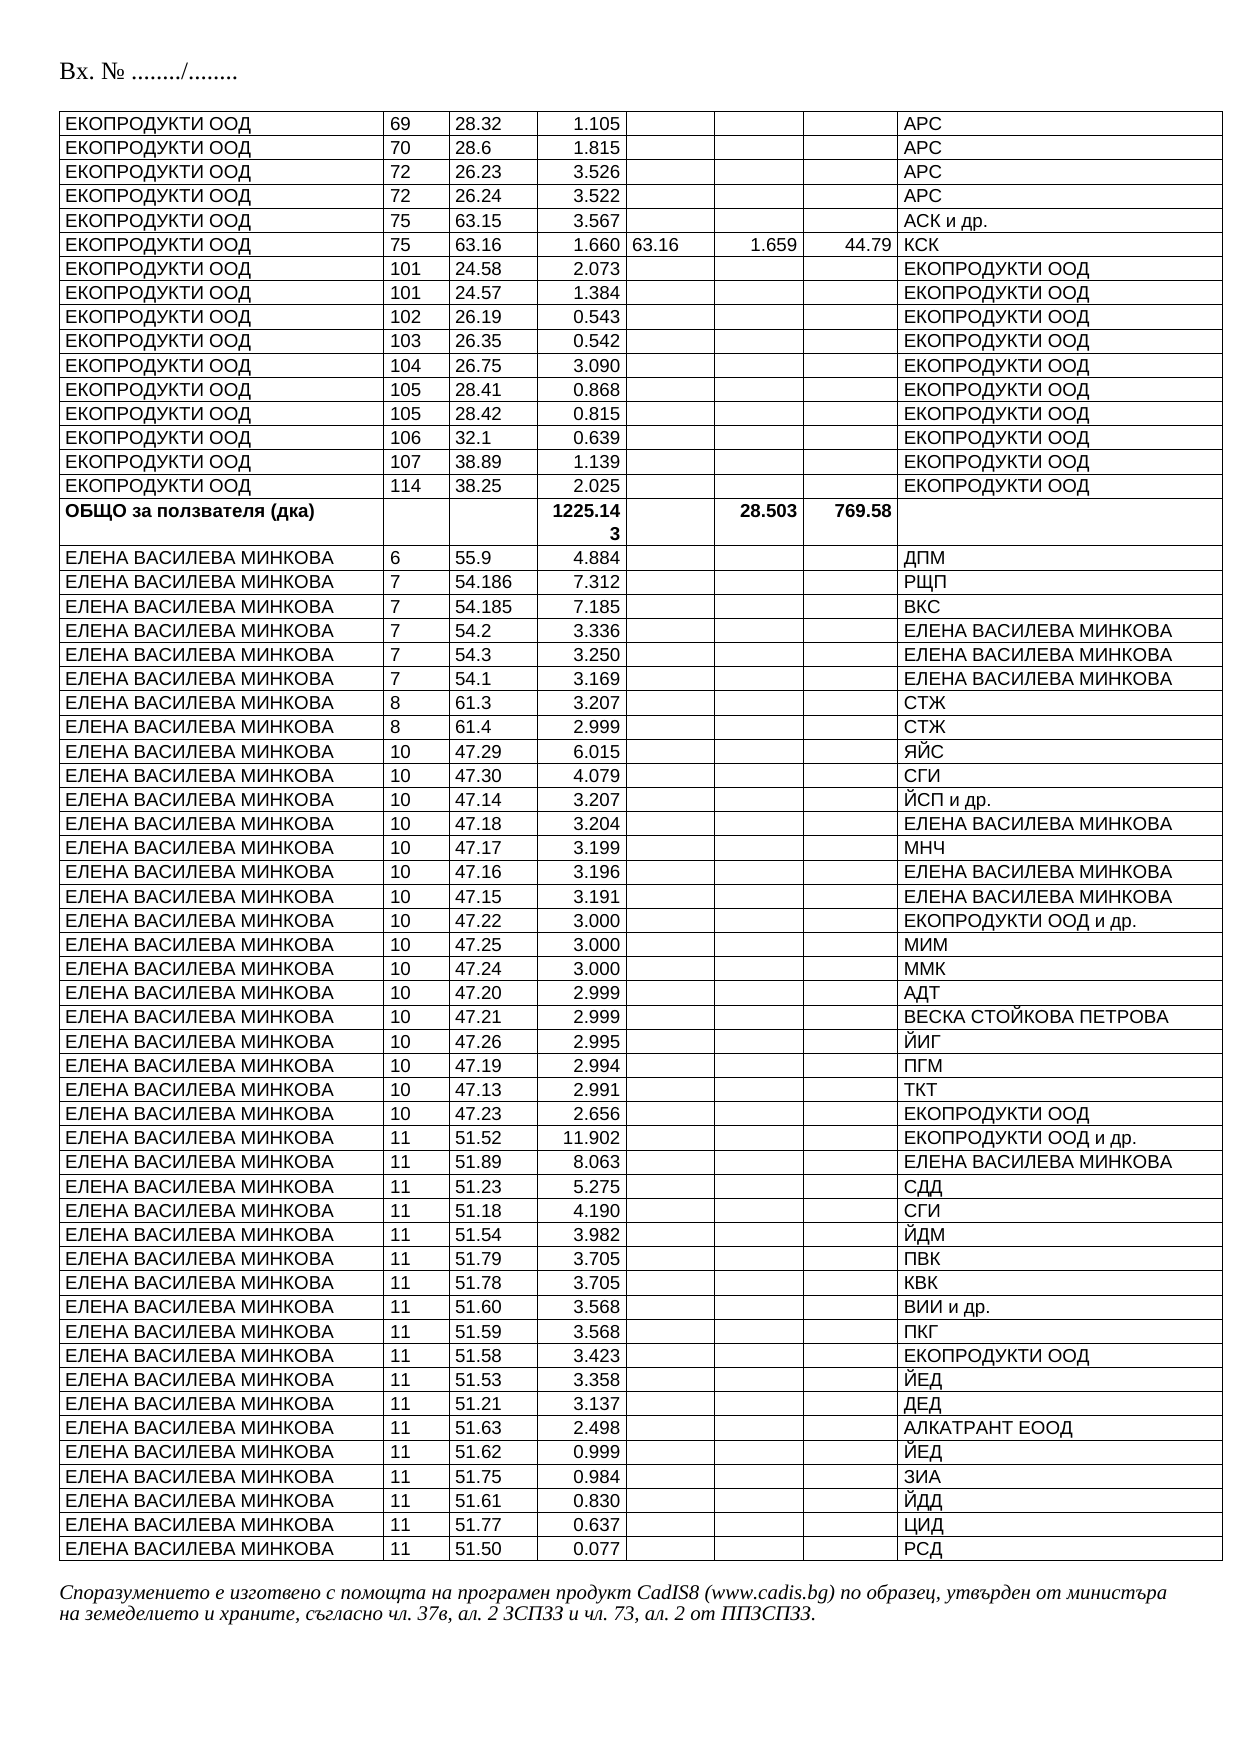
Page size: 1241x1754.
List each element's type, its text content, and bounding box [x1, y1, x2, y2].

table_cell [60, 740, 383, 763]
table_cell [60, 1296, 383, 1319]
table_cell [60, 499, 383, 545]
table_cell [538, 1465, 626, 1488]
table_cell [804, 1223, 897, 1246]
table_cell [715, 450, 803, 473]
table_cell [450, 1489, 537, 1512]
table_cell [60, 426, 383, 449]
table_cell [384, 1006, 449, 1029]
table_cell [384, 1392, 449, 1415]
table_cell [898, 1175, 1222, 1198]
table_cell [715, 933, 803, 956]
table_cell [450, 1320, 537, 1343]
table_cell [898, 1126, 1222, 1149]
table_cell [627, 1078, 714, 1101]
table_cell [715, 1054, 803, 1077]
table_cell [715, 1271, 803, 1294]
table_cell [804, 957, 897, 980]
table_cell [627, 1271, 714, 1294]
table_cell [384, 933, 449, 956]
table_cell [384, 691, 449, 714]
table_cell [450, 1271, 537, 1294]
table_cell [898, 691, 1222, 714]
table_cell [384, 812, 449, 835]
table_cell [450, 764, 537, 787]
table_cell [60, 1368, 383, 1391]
table_cell [804, 136, 897, 159]
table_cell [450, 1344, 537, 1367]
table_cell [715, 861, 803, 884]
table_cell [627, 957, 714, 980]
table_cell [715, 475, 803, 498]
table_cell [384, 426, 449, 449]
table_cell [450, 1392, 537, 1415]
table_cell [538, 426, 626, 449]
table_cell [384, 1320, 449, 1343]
table_cell 70 [384, 136, 449, 159]
table_cell [715, 160, 803, 183]
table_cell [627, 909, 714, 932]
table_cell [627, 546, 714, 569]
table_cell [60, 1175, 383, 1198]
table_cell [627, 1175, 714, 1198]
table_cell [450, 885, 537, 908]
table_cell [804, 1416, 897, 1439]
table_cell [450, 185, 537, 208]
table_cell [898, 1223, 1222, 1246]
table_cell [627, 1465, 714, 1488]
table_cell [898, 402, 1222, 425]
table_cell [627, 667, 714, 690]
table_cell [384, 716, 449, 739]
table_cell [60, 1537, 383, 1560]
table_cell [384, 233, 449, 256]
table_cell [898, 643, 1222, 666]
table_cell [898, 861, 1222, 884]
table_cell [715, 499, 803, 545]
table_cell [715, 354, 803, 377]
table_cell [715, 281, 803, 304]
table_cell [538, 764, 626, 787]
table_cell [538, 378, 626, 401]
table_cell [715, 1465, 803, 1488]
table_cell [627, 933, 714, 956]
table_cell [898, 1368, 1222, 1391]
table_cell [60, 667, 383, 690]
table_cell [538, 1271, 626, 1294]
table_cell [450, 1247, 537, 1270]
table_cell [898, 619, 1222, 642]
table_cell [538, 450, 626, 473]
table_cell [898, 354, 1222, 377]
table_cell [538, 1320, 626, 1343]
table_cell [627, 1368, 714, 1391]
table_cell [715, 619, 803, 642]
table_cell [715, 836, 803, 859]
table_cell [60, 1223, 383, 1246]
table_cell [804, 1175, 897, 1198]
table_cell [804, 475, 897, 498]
table_cell 1.105 [538, 112, 626, 135]
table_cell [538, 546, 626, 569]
table_cell 28.6 [450, 136, 537, 159]
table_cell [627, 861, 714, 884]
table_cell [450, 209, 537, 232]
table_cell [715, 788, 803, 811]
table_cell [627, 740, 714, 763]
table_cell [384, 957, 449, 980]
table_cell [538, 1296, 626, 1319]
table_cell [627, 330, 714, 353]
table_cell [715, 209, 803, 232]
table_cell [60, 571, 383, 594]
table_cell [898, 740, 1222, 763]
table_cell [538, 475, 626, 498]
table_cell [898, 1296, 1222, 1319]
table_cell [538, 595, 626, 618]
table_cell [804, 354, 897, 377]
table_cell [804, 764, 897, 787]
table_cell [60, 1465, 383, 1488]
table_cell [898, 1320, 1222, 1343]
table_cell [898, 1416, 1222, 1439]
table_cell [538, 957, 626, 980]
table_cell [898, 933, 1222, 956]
table_cell [715, 136, 803, 159]
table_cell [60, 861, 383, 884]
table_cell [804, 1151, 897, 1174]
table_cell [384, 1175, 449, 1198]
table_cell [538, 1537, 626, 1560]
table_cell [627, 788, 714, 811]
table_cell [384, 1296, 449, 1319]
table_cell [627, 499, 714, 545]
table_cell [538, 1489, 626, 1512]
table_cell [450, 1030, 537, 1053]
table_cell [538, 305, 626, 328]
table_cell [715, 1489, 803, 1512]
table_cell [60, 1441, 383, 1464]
table_cell 28.32 [450, 112, 537, 135]
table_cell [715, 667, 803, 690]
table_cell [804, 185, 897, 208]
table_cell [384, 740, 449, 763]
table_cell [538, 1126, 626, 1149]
table_cell [715, 112, 803, 135]
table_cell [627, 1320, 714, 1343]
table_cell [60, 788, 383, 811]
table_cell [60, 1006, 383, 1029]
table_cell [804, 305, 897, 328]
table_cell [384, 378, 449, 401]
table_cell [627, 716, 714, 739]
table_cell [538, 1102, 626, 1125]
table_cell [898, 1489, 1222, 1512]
table_cell АРС [898, 136, 1222, 159]
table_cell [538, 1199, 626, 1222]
table_cell [804, 160, 897, 183]
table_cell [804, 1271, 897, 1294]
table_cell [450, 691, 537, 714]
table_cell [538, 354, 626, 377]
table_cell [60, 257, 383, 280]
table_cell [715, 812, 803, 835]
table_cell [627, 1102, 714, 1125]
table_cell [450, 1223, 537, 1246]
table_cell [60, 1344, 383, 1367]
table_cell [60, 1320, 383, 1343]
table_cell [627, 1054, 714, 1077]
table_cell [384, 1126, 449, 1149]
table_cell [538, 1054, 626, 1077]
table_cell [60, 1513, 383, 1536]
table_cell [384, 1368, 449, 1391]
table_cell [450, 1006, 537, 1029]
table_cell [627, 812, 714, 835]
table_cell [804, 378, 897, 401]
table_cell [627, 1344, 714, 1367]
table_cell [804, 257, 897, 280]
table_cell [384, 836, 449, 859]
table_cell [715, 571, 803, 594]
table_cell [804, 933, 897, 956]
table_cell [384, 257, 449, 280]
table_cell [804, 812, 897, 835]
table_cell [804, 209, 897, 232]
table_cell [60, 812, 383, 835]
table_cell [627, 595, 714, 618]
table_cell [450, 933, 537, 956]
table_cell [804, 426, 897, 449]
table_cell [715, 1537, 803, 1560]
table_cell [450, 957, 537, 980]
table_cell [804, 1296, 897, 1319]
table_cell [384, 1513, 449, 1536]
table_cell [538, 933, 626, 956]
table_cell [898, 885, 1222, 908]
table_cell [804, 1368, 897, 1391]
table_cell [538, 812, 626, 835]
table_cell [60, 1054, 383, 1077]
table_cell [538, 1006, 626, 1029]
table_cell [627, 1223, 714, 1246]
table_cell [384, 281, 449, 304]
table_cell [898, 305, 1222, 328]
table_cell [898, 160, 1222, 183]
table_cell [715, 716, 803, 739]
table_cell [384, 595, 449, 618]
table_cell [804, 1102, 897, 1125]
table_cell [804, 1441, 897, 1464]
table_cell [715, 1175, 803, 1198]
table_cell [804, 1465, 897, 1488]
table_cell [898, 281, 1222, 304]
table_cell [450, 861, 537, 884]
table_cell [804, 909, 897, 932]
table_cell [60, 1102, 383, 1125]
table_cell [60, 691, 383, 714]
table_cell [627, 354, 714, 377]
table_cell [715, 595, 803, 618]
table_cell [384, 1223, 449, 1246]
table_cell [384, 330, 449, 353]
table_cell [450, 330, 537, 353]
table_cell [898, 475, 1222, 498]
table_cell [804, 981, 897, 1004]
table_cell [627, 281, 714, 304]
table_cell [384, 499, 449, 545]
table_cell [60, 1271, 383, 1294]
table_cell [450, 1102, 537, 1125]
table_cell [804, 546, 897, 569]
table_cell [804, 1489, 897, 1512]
table_cell 69 [384, 112, 449, 135]
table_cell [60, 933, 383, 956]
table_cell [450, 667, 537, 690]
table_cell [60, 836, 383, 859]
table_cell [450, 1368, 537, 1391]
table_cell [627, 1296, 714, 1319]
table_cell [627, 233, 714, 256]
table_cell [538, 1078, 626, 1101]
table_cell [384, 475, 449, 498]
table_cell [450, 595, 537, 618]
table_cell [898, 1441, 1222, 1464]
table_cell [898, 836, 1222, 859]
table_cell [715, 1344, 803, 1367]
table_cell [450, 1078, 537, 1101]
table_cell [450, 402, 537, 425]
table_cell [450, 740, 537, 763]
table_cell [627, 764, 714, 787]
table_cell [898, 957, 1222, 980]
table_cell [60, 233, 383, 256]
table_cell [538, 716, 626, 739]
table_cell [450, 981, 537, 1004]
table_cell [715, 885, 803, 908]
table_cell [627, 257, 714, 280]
table_cell 26.23 [450, 160, 537, 183]
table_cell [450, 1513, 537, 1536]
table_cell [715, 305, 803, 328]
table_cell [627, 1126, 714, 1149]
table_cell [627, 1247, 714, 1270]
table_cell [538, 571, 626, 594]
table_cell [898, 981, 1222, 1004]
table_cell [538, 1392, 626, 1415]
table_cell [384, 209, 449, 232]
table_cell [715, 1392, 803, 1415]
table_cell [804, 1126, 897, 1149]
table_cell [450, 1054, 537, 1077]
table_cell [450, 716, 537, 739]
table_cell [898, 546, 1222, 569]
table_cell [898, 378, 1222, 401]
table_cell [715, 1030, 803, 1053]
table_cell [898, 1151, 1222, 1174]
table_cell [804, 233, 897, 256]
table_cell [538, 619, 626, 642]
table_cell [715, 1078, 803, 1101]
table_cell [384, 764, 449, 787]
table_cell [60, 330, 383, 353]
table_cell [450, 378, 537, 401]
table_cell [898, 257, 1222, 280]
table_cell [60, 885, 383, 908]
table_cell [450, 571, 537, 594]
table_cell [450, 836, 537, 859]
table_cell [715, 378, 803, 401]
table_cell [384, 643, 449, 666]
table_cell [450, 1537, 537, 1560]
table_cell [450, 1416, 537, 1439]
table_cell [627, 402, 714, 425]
table_cell АРС [898, 112, 1222, 135]
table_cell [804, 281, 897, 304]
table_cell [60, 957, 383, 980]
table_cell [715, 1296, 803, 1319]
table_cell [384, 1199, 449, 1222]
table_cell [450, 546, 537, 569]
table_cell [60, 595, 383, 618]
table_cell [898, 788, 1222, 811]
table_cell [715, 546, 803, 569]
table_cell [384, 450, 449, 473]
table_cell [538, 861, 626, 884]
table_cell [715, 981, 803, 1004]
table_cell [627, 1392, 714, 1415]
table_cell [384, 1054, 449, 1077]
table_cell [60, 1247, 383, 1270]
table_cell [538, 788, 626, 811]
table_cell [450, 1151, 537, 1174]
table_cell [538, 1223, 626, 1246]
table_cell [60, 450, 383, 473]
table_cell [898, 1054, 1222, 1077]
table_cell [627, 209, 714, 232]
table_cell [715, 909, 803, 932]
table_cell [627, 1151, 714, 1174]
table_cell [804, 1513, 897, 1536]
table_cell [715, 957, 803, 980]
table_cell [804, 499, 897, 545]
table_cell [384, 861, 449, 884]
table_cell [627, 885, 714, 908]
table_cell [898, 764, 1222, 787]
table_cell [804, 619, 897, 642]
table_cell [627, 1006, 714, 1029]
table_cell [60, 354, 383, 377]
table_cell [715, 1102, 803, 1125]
table_cell 72 [384, 160, 449, 183]
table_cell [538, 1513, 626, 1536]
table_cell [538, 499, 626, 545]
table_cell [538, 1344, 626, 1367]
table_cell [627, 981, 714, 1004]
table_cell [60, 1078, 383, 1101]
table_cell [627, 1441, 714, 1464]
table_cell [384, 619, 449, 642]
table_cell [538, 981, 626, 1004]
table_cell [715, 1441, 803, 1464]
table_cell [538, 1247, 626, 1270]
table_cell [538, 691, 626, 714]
table_cell [627, 136, 714, 159]
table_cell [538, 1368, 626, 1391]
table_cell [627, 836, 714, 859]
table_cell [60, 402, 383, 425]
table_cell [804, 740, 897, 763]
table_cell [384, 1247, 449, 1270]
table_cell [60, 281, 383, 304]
table_cell [804, 112, 897, 135]
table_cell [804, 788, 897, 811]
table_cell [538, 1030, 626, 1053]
table_cell ЕКОПРОДУКТИ ООД [60, 160, 383, 183]
table_cell 3.526 [538, 160, 626, 183]
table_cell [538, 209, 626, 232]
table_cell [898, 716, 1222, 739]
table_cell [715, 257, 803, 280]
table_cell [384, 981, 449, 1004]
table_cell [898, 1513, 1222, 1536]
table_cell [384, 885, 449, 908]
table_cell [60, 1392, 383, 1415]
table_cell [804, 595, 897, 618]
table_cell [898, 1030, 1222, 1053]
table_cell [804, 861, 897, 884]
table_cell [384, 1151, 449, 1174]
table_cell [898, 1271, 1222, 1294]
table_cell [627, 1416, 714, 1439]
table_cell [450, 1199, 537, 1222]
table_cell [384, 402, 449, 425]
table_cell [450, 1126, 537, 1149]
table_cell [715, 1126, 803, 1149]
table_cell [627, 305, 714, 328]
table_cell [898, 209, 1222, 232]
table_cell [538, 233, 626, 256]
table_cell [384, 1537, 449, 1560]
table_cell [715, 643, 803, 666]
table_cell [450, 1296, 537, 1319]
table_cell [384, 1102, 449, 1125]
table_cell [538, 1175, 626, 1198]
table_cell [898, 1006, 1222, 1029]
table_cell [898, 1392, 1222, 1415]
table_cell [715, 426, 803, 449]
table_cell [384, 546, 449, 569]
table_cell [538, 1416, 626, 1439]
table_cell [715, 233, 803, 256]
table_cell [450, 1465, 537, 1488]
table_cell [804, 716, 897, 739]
table_cell [627, 112, 714, 135]
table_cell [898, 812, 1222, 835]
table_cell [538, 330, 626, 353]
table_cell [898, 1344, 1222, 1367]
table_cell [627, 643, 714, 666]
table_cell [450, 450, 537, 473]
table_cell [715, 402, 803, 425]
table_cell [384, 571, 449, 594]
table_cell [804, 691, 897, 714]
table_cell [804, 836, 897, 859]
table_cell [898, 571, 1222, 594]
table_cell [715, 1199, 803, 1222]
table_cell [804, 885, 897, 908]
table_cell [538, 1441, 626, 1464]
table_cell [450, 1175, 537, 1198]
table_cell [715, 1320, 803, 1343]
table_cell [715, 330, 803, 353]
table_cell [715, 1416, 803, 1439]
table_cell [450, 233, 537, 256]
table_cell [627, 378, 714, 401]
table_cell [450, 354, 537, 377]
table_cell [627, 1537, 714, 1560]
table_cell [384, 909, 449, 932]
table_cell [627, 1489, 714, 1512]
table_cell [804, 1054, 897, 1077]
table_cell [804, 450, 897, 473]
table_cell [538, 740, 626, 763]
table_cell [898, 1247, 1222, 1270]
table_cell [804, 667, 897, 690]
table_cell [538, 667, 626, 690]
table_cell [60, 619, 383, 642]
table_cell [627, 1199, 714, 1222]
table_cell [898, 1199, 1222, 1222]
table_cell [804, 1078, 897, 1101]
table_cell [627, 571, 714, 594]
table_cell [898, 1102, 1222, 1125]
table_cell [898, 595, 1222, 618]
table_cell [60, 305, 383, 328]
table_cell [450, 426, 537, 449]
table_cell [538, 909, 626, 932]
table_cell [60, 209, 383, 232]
table_cell [627, 160, 714, 183]
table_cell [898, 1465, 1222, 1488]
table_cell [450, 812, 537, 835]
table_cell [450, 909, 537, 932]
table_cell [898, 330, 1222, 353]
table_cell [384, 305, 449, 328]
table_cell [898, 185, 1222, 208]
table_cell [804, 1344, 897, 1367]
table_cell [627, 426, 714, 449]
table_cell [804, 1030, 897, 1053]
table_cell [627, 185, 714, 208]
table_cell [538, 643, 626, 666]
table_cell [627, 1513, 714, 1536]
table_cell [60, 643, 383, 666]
table_cell ЕКОПРОДУКТИ ООД [60, 136, 383, 159]
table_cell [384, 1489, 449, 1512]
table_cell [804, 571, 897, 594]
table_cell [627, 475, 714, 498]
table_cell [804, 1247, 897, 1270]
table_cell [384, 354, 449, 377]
table_cell ЕКОПРОДУКТИ ООД [60, 112, 383, 135]
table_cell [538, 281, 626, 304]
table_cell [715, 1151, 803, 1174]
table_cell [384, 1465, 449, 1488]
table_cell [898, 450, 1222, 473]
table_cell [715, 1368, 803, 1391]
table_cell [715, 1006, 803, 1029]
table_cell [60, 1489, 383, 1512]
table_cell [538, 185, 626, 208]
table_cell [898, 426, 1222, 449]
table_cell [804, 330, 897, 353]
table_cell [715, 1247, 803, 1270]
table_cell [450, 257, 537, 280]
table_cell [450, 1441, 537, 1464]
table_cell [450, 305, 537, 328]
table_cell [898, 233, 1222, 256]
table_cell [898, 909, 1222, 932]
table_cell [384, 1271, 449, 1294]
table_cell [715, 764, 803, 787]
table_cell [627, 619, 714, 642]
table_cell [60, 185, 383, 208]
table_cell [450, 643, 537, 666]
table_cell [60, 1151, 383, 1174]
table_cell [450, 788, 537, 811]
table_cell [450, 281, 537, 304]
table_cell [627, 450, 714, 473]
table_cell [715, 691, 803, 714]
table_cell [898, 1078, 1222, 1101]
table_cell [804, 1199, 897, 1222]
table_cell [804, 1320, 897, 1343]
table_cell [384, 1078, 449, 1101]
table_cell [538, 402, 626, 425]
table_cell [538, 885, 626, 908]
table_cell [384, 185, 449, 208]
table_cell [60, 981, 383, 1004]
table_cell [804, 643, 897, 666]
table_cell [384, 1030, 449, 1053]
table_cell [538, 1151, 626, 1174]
table_cell 1.815 [538, 136, 626, 159]
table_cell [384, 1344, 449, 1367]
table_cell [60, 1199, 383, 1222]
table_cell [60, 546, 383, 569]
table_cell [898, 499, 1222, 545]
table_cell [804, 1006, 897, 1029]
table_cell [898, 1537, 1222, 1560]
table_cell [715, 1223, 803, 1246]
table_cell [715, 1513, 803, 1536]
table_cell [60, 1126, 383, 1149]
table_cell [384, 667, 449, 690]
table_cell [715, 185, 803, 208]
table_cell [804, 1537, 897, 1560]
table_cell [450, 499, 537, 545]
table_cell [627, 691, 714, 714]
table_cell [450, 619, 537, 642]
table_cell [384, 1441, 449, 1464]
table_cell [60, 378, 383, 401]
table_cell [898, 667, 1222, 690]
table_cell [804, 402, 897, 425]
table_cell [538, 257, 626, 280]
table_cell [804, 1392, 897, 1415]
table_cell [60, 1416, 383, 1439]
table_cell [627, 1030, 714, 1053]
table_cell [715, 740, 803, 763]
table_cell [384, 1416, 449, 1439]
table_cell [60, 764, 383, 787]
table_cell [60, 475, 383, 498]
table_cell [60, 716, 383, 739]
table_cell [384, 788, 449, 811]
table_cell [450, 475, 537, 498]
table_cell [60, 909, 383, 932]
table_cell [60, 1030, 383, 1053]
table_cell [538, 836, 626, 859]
